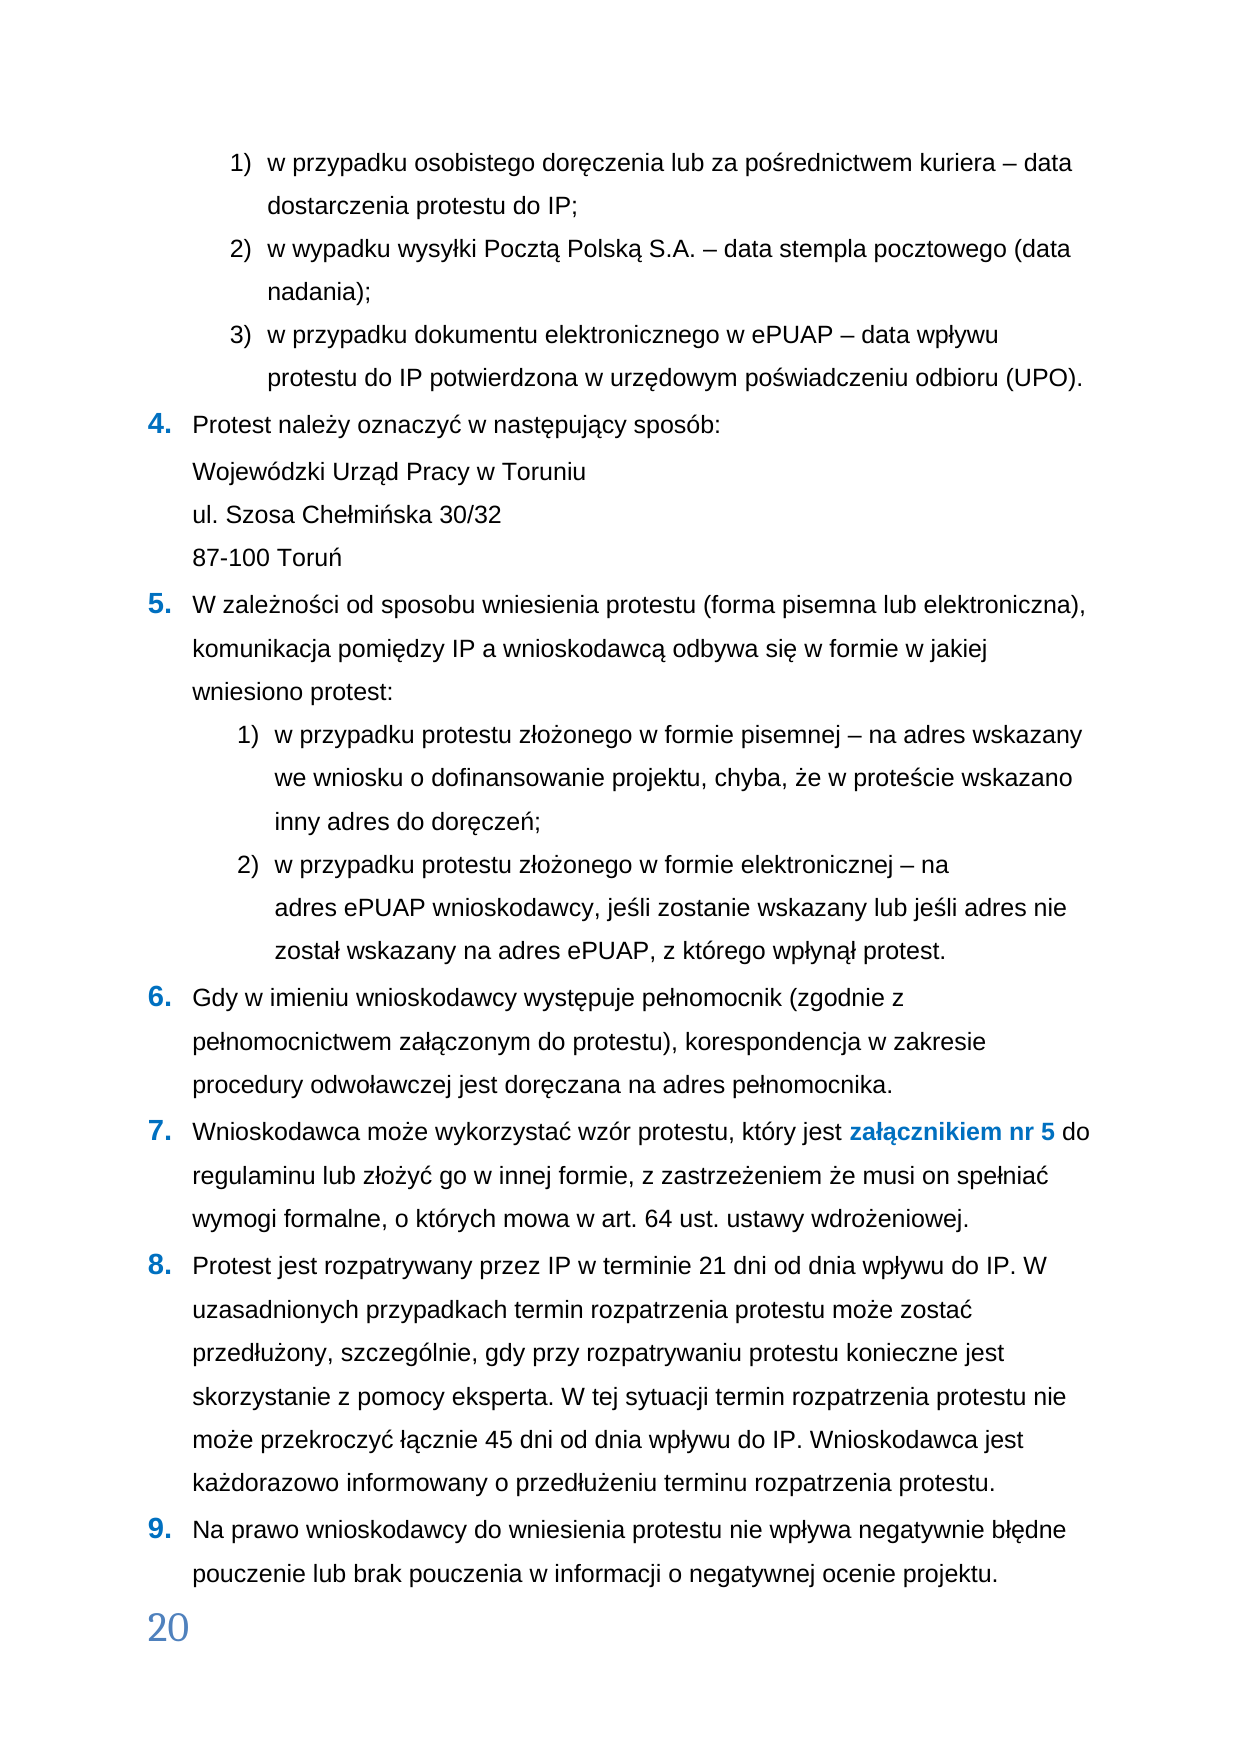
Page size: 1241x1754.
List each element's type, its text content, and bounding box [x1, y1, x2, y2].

list ul. Szosa Chełmińska 30/32 [192, 500, 1093, 528]
list w przypadku dokumentu elektronicznego w ePUAP – data wpływu protestu do IP potwierdzona w urzędowym poświadczeniu odbioru (UPO). [229, 320, 1093, 392]
list W zależności od sposobu wniesienia protestu (forma pisemna lub elektroniczna), komunikacja pomiędzy IP a wnioskodawcą odbywa się w formie w jakiej wniesiono protest: [148, 586, 1093, 706]
list adres ePUAP wnioskodawcy, jeśli zostanie wskazany lub jeśli adres nie został wskazany na adres ePUAP, z którego wpłynął protest. [274, 893, 1093, 964]
list Wnioskodawca może wykorzystać wzór protestu, który jest załącznikiem nr 5 do regulaminu lub złożyć go w innej formie, z zastrzeżeniem że musi on spełniać wymogi formalne, o których mowa w art. 64 ust. ustawy wdrożeniowej. [148, 1113, 1093, 1233]
list Na prawo wnioskodawcy do wniesienia protestu nie wpływa negatywnie błędne pouczenie lub brak pouczenia w informacji o negatywnej ocenie projektu. [148, 1511, 1093, 1587]
list Wojewódzki Urząd Pracy w Toruniu [192, 457, 1093, 485]
list Protest należy oznaczyć w następujący sposób: [148, 406, 1093, 440]
list Gdy w imieniu wnioskodawcy występuje pełnomocnik (zgodnie z pełnomocnictwem załączonym do protestu), korespondencja w zakresie procedury odwoławczej jest doręczana na adres pełnomocnika. [148, 979, 1093, 1099]
list w przypadku protestu złożonego w formie elektronicznej – na [237, 849, 1093, 878]
list 87-100 Toruń [192, 543, 1093, 572]
list w wypadku wysyłki Pocztą Polską S.A. – data stempla pocztowego (data nadania); [229, 234, 1093, 306]
list w przypadku protestu złożonego w formie pisemnej – na adres wskazany we wniosku o dofinansowanie projektu, chyba, że w proteście wskazano inny adres do doręczeń; [237, 720, 1093, 835]
list w przypadku osobistego doręczenia lub za pośrednictwem kuriera – data dostarczenia protestu do IP; [229, 148, 1093, 219]
list Protest jest rozpatrywany przez IP w terminie 21 dni od dnia wpływu do IP. W uzasadnionych przypadkach termin rozpatrzenia protestu może zostać przedłużony, szczególnie, gdy przy rozpatrywaniu protestu konieczne jest skorzystanie z pomocy eksperta. W tej sytuacji termin rozpatrzenia protestu nie może przekroczyć łącznie 45 dni od dnia wpływu do IP. Wnioskodawca jest każdorazowo informowany o przedłużeniu terminu rozpatrzenia protestu. [148, 1247, 1093, 1496]
